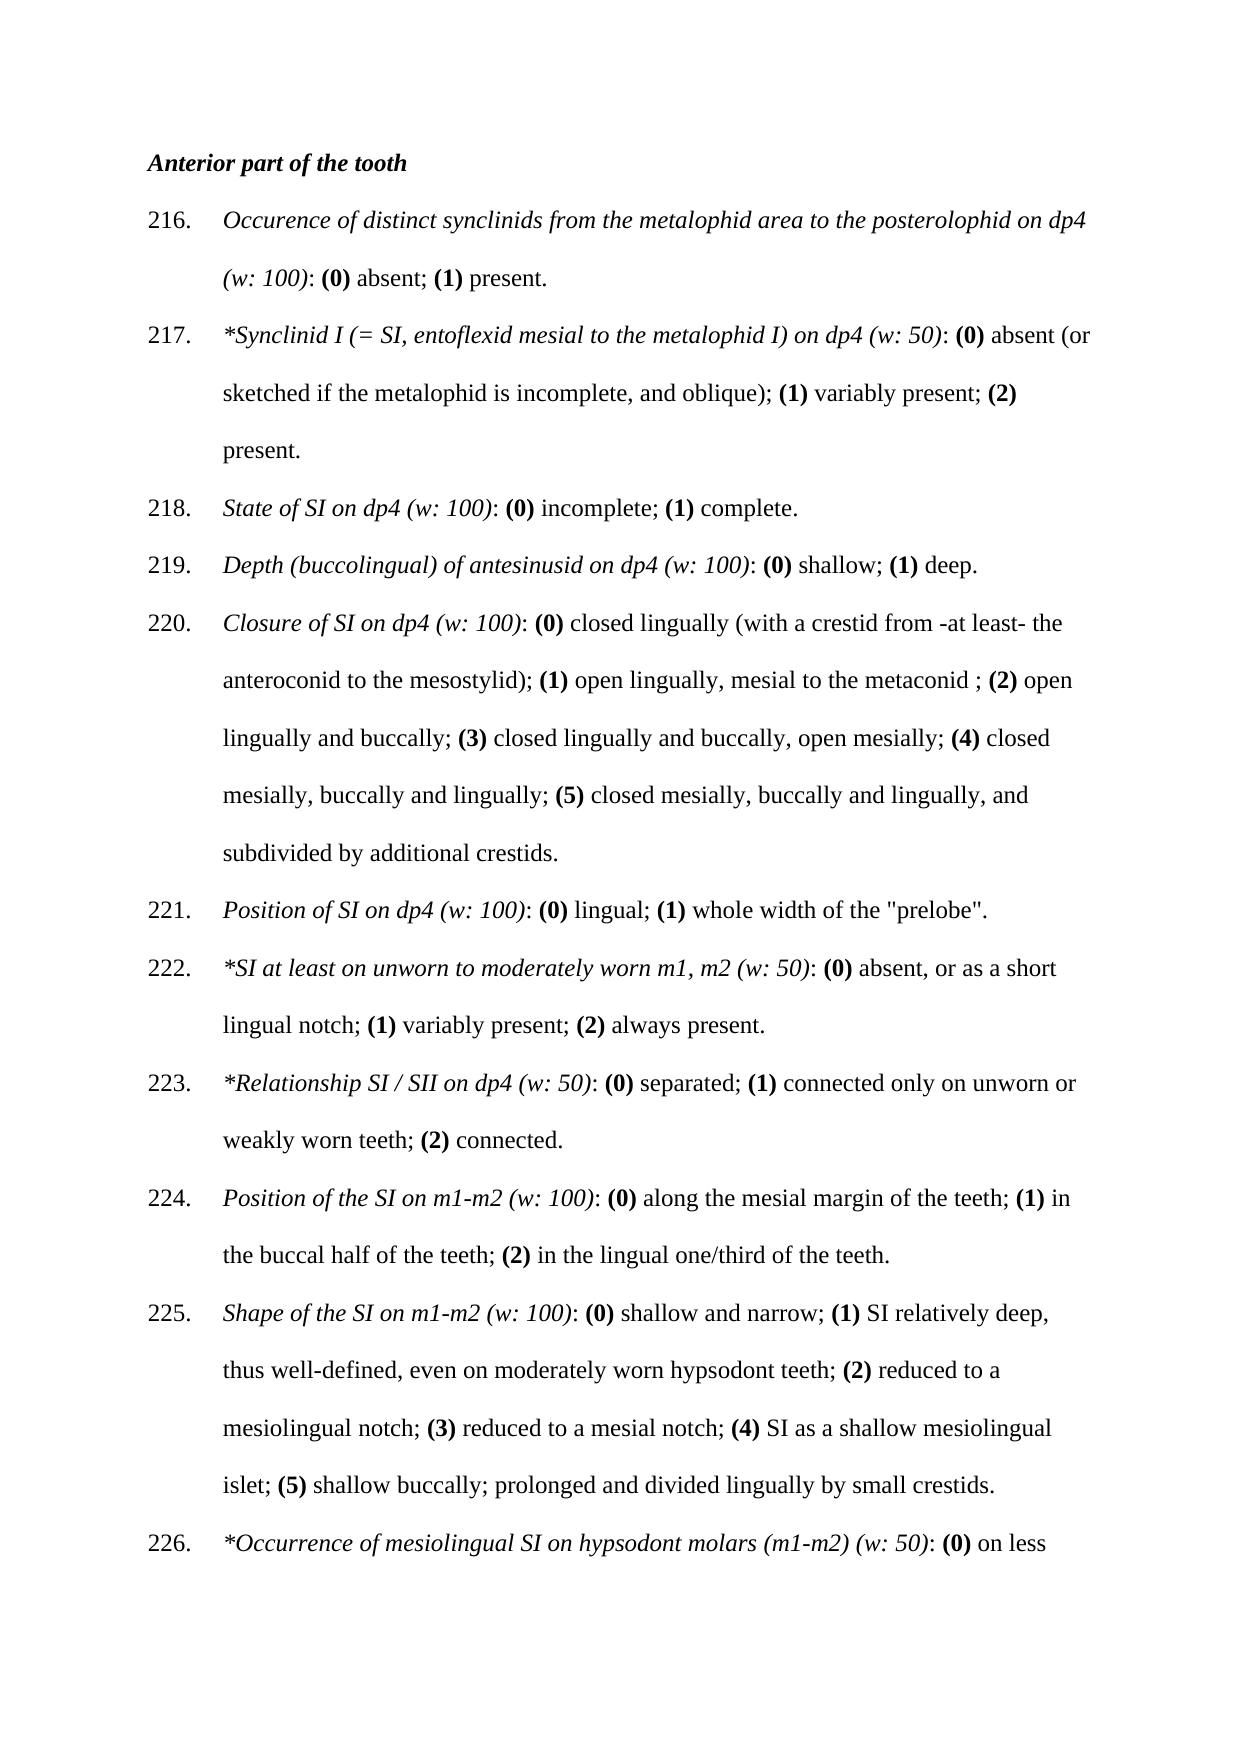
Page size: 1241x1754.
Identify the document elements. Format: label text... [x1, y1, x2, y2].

text 225. Shape of the SI on m1-m2 (w: 100): (0) shallow and narrow; (1) SI relatively deep, thus well-defined, even on moderately worn hypsodont teeth; (2) reduced to a mesiolingual notch; (3) reduced to a mesial notch; (4) SI as a shallow mesiolingual islet; (5) shallow buccally; prolonged and divided lingually by small crestids. [148, 1298, 1093, 1499]
text 223. *Relationship SI / SII on dp4 (w: 50): (0) separated; (1) connected only on unworn or weakly worn teeth; (2) connected. [148, 1068, 1093, 1154]
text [148, 1528, 1093, 1556]
text 217. *Synclinid I (= SI, entoflexid mesial to the metalophid I) on dp4 (w: 50): (0) absent (or sketched if the metalophid is incomplete, and oblique); (1) variably present; (2) present. [148, 320, 1093, 464]
text 221. Position of SI on dp4 (w: 100): (0) lingual; (1) whole width of the "prelobe". [148, 895, 1093, 924]
text 216. Occurence of distinct synclinids from the metalophid area to the posterolophid on dp4 (w: 100): (0) absent; (1) present. [148, 205, 1093, 291]
text 219. Depth (buccolingual) of antesinusid on dp4 (w: 100): (0) shallow; (1) deep. [148, 550, 1093, 579]
text 224. Position of the SI on m1-m2 (w: 100): (0) along the mesial margin of the teeth; (1) in the buccal half of the teeth; (2) in the lingual one/third of the teeth. [148, 1183, 1093, 1269]
text Anterior part of the tooth [148, 148, 1093, 176]
text 218. State of SI on dp4 (w: 100): (0) incomplete; (1) complete. [148, 493, 1093, 521]
text 220. Closure of SI on dp4 (w: 100): (0) closed lingually (with a crestid from -at least- the anteroconid to the mesostylid); (1) open lingually, mesial to the metaconid ; (2) open lingually and buccally; (3) closed lingually and buccally, open mesially; (4) closed mesially, buccally and lingually; (5) closed mesially, buccally and lingually, and subdivided by additional crestids. [148, 608, 1093, 866]
text 222. *SI at least on unworn to moderately worn m1, m2 (w: 50): (0) absent, or as a short lingual notch; (1) variably present; (2) always present. [148, 953, 1093, 1039]
